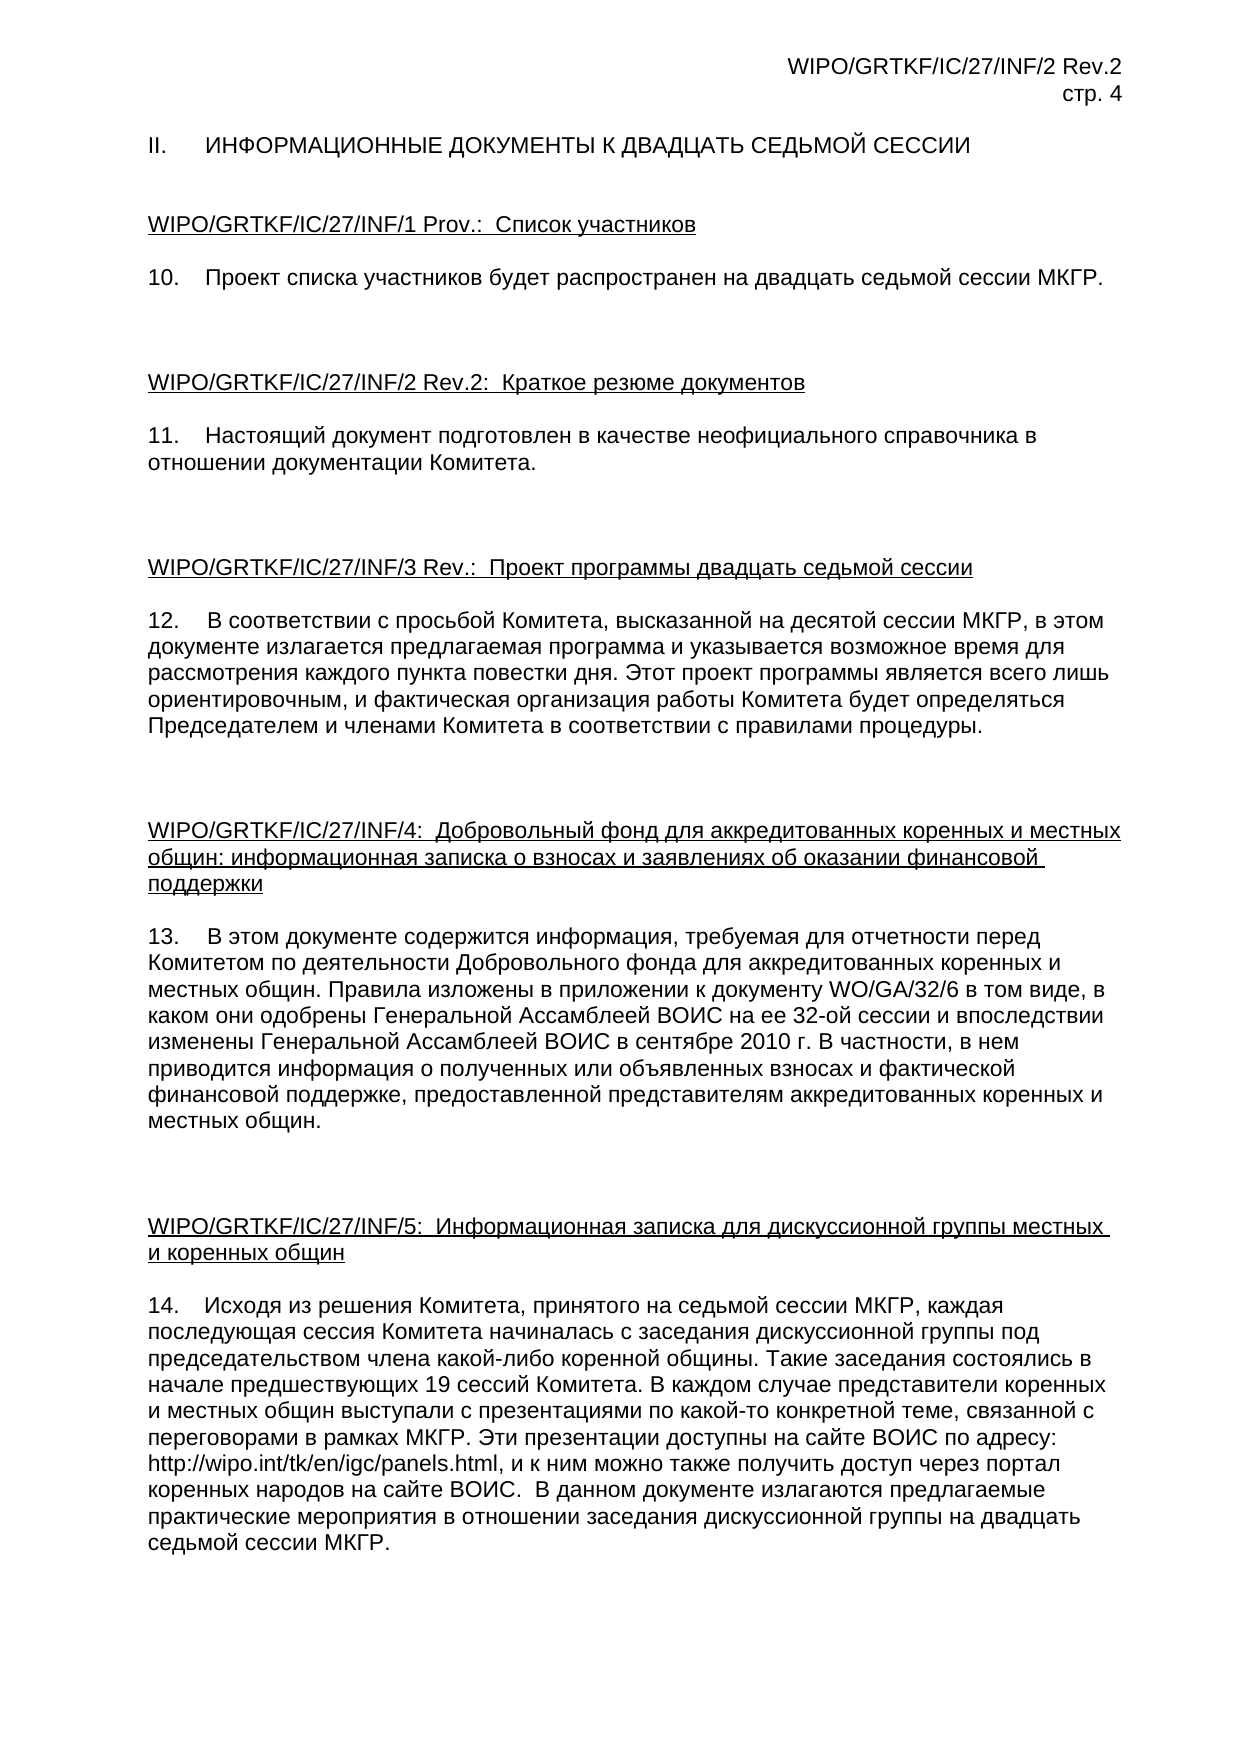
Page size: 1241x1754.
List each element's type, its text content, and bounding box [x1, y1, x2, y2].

text WIPO/GRTKF/IC/27/INF/4: Добровольный фонд для аккредитованных коренных и местных общин: информационная записка о взносах и заявлениях об оказании финансовой поддержки [148, 817, 1122, 896]
text WIPO/GRTKF/IC/27/INF/2 Rev.2: Краткое резюме документов [148, 369, 1122, 396]
text WIPO/GRTKF/IC/27/INF/5: Информационная записка для дискуссионной группы местных и коренных общин [148, 1213, 1122, 1265]
text WIPO/GRTKF/IC/27/INF/3 Rev.: Проект программы двадцать седьмой сессии [148, 554, 1122, 580]
text WIPO/GRTKF/IC/27/INF/1 Prov.: Список участников [148, 211, 1122, 238]
text В соответствии с просьбой Комитета, высказанной на десятой сессии МКГР, в этом документе излагается предлагаемая программа и указывается возможное время для рассмотрения каждого пункта повестки дня. Этот проект программы является всего лишь ориентировочным, и фактическая организация работы Комитета будет определяться Председателем и членами Комитета в соответствии с правилами процедуры. [148, 607, 1122, 738]
text Проект списка участников будет распространен на двадцать седьмой сессии МКГР. [148, 264, 1122, 290]
text Настоящий документ подготовлен в качестве неофициального справочника в отношении документации Комитета. [148, 422, 1122, 475]
text II. ИНФОРМАЦИОННЫЕ ДОКУМЕНТЫ К ДВАДЦАТЬ СЕДЬМОЙ СЕССИИ [148, 132, 1122, 158]
text Исходя из решения Комитета, принятого на седьмой сессии МКГР, каждая последующая сессия Комитета начиналась с заседания дискуссионной группы под председательством члена какой-либо коренной общины. Такие заседания состоялись в начале предшествующих 19 сессий Комитета. В каждом случае представители коренных и местных общин выступали с презентациями по какой-то конкретной теме, связанной с переговорами в рамках МКГР. Эти презентации доступны на сайте ВОИС по адресу: http://wipo.int/tk/en/igc/panels.html, и к ним можно также получить доступ через портал коренных народов на сайте ВОИС. В данном документе излагаются предлагаемые практические мероприятия в отношении заседания дискуссионной группы на двадцать седьмой сессии МКГР. [148, 1292, 1122, 1555]
text В этом документе содержится информация, требуемая для отчетности перед Комитетом по деятельности Добровольного фонда для аккредитованных коренных и местных общин. Правила изложены в приложении к документу WO/GA/32/6 в том виде, в каком они одобрены Генеральной Ассамблеей ВОИС на ее 32-ой сессии и впоследствии изменены Генеральной Ассамблеей ВОИС в сентябре 2010 г. В частности, в нем приводится информация о полученных или объявленных взносах и фактической финансовой поддержке, предоставленной представителям аккредитованных коренных и местных общин. [148, 923, 1122, 1134]
